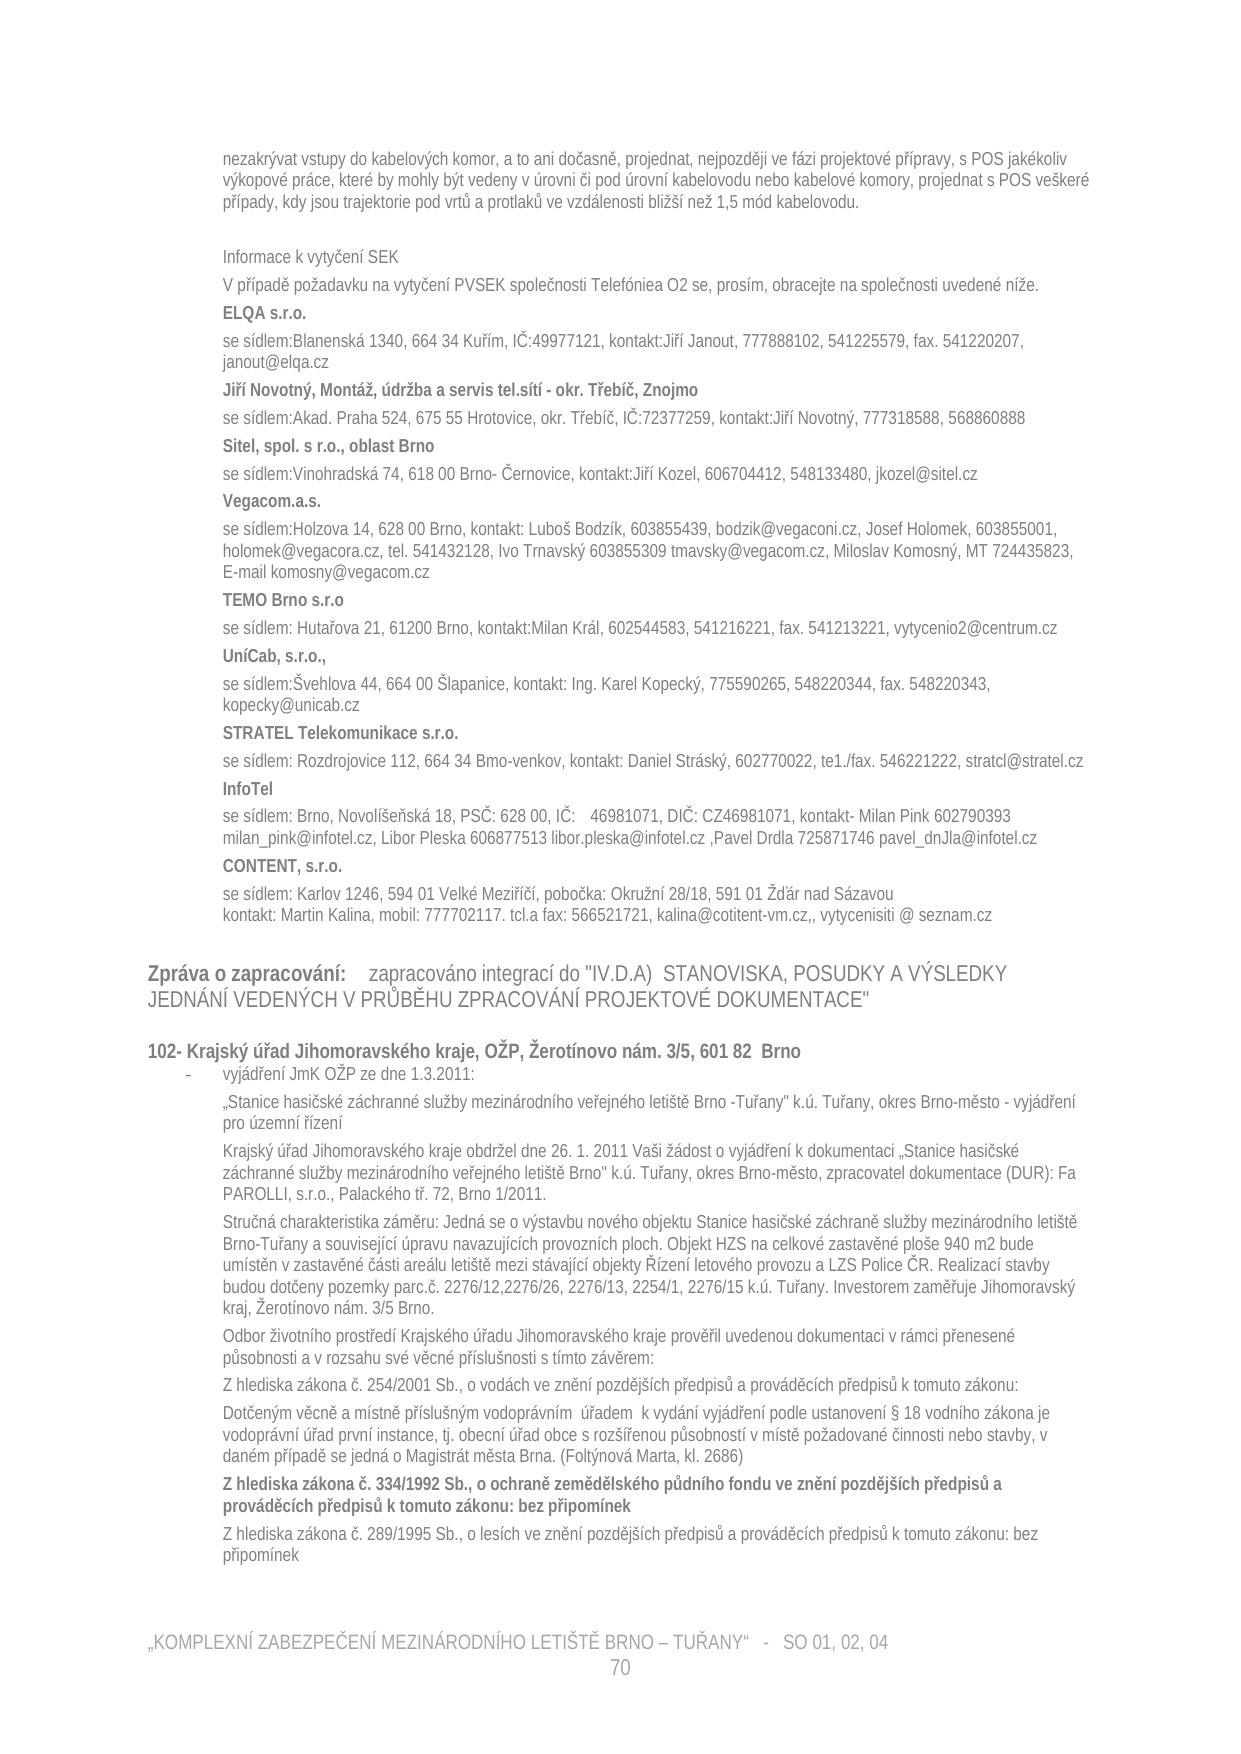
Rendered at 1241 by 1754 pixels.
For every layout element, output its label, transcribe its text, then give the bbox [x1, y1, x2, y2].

text „Stanice hasičské záchranné služby mezinárodního veřejného letiště Brno -Tuřany" k.ú. Tuřany, okres Brno-město - vyjádření pro územní řízení [223, 1091, 1093, 1134]
text Sitel, spol. s r.o., oblast Brno [223, 435, 1093, 456]
text UníCab, s.r.o., [223, 645, 1093, 666]
text Krajský úřad Jihomoravského kraje obdržel dne 26. 1. 2011 Vaši žádost o vyjádření k dokumentaci „Stanice hasičské záchranné služby mezinárodního veřejného letiště Brno" k.ú. Tuřany, okres Brno-město, zpracovatel dokumentace (DUR): Fa PAROLLI, s.r.o., Palackého tř. 72, Brno 1/2011. [223, 1140, 1093, 1205]
text V případě požadavku na vytyčení PVSEK společnosti Telefóniea O2 se, prosím, obracejte na společnosti uvedené níže. [223, 274, 1093, 296]
text se sídlem: Rozdrojovice 112, 664 34 Bmo-venkov, kontakt: Daniel Stráský, 602770022, te1./fax. 546221222, stratcl@stratel.cz [223, 750, 1093, 771]
text Dotčeným věcně a místně příslušným vodoprávním úřadem k vydání vyjádření podle ustanovení § 18 vodního zákona je vodoprávní úřad první instance, tj. obecní úřad obce s rozšířenou působností v místě požadované činnosti nebo stavby, v daném případě se jedná o Magistrát města Brna. (Foltýnová Marta, kl. 2686) [223, 1402, 1093, 1467]
text Stručná charakteristika záměru: Jedná se o výstavbu nového objektu Stanice hasičské záchraně služby mezinárodního letiště Brno-Tuřany a související úpravu navazujících provozních ploch. Objekt HZS na celkové zastavěné ploše 940 m2 bude umístěn v zastavěné části areálu letiště mezi stávající objekty Řízení letového provozu a LZS Police ČR. Realizací stavby budou dotčeny pozemky parc.č. 2276/12,2276/26, 2276/13, 2254/1, 2276/15 k.ú. Tuřany. Investorem zaměřuje Jihomoravský kraj, Žerotínovo nám. 3/5 Brno. [223, 1211, 1093, 1319]
text ELQA s.r.o. [223, 302, 1093, 323]
text se sídlem:Akad. Praha 524, 675 55 Hrotovice, okr. Třebíč, IČ:72377259, kontakt:Jiří Novotný, 777318588, 568860888 [223, 407, 1093, 428]
text Jiří Novotný, Montáž, údržba a servis tel.sítí - okr. Třebíč, Znojmo [223, 379, 1093, 401]
text InfoTel [223, 778, 1093, 799]
text Z hlediska zákona č. 289/1995 Sb., o lesích ve znění pozdějších předpisů a prováděcích předpisů k tomuto zákonu: bez připomínek [223, 1522, 1093, 1566]
text Z hlediska zákona č. 334/1992 Sb., o ochraně zemědělského půdního fondu ve znění pozdějších předpisů a prováděcích předpisů k tomuto zákonu: bez připomínek [223, 1473, 1093, 1516]
text TEMO Brno s.r.o [223, 589, 1093, 611]
text se sídlem: Brno, Novolíšeňská 18, PSČ: 628 00, IČ: 46981071, DIČ: CZ46981071, kontakt- Milan Pink 602790393 milan_pink@infotel.cz, Libor Pleska 606877513 libor.pleska@infotel.cz ,Pavel Drdla 725871746 pavel_dnJla@infotel.cz [223, 805, 1093, 848]
text se sídlem:Holzova 14, 628 00 Brno, kontakt: Luboš Bodzík, 603855439, bodzik@vegaconi.cz, Josef Holomek, 603855001, holomek@vegacora.cz, tel. 541432128, Ivo Trnavský 603855309 tmavsky@vegacom.cz, Miloslav Komosný, MT 724435823, E-mail komosny@vegacom.cz [223, 518, 1093, 583]
text Zpráva o zapracování: zapracováno integrací do "IV.D.A) STANOVISKA, POSUDKY A VÝSLEDKY JEDNÁNÍ VEDENÝCH V PRŮBĚHU ZPRACOVÁNÍ PROJEKTOVÉ DOKUMENTACE" [148, 960, 1093, 1012]
text nezakrývat vstupy do kabelových komor, a to ani dočasně, projednat, nejpozději ve fázi projektové přípravy, s POS jakékoliv výkopové práce, které by mohly být vedeny v úrovni či pod úrovní kabelovodu nebo kabelové komory, projednat s POS veškeré případy, kdy jsou trajektorie pod vrtů a protlaků ve vzdálenosti bližší než 1,5 mód kabelovodu. [223, 148, 1093, 212]
text CONTENT, s.r.o. [223, 855, 1093, 876]
text se sídlem:Blanenská 1340, 664 34 Kuřím, IČ:49977121, kontakt:Jiří Janout, 777888102, 541225579, fax. 541220207, janout@elqa.cz [223, 330, 1093, 373]
text se sídlem: Karlov 1246, 594 01 Velké Meziříčí, pobočka: Okružní 28/18, 591 01 Žďár nad Sázavou kontakt: Martin Kalina, mobil: 777702117. tcl.a fax: 566521721, kalina@cotitent-vm.cz,, vytycenisiti @ seznam.cz [223, 883, 1093, 926]
text Vegacom.a.s. [223, 490, 1093, 512]
text se sídlem: Hutařova 21, 61200 Brno, kontakt:Milan Král, 602544583, 541216221, fax. 541213221, vytycenio2@centrum.cz [223, 617, 1093, 638]
text Z hlediska zákona č. 254/2001 Sb., o vodách ve znění pozdějších předpisů a prováděcích předpisů k tomuto zákonu: [223, 1374, 1093, 1396]
list vyjádření JmK OŽP ze dne 1.3.2011: [185, 1063, 1093, 1084]
text Informace k vytyčení SEK [223, 246, 1093, 268]
text Odbor životního prostředí Krajského úřadu Jihomoravského kraje prověřil uvedenou dokumentaci v rámci přenesené působnosti a v rozsahu své věcné příslušnosti s tímto závěrem: [223, 1325, 1093, 1368]
text se sídlem:Vinohradská 74, 618 00 Brno- Černovice, kontakt:Jiří Kozel, 606704412, 548133480, jkozel@sitel.cz [223, 463, 1093, 484]
text STRATEL Telekomunikace s.r.o. [223, 722, 1093, 743]
text 102- Krajský úřad Jihomoravského kraje, OŽP, Žerotínovo nám. 3/5, 601 82 Brno [148, 1039, 1093, 1063]
text se sídlem:Švehlova 44, 664 00 Šlapanice, kontakt: Ing. Karel Kopecký, 775590265, 548220344, fax. 548220343, kopecky@unicab.cz [223, 673, 1093, 716]
